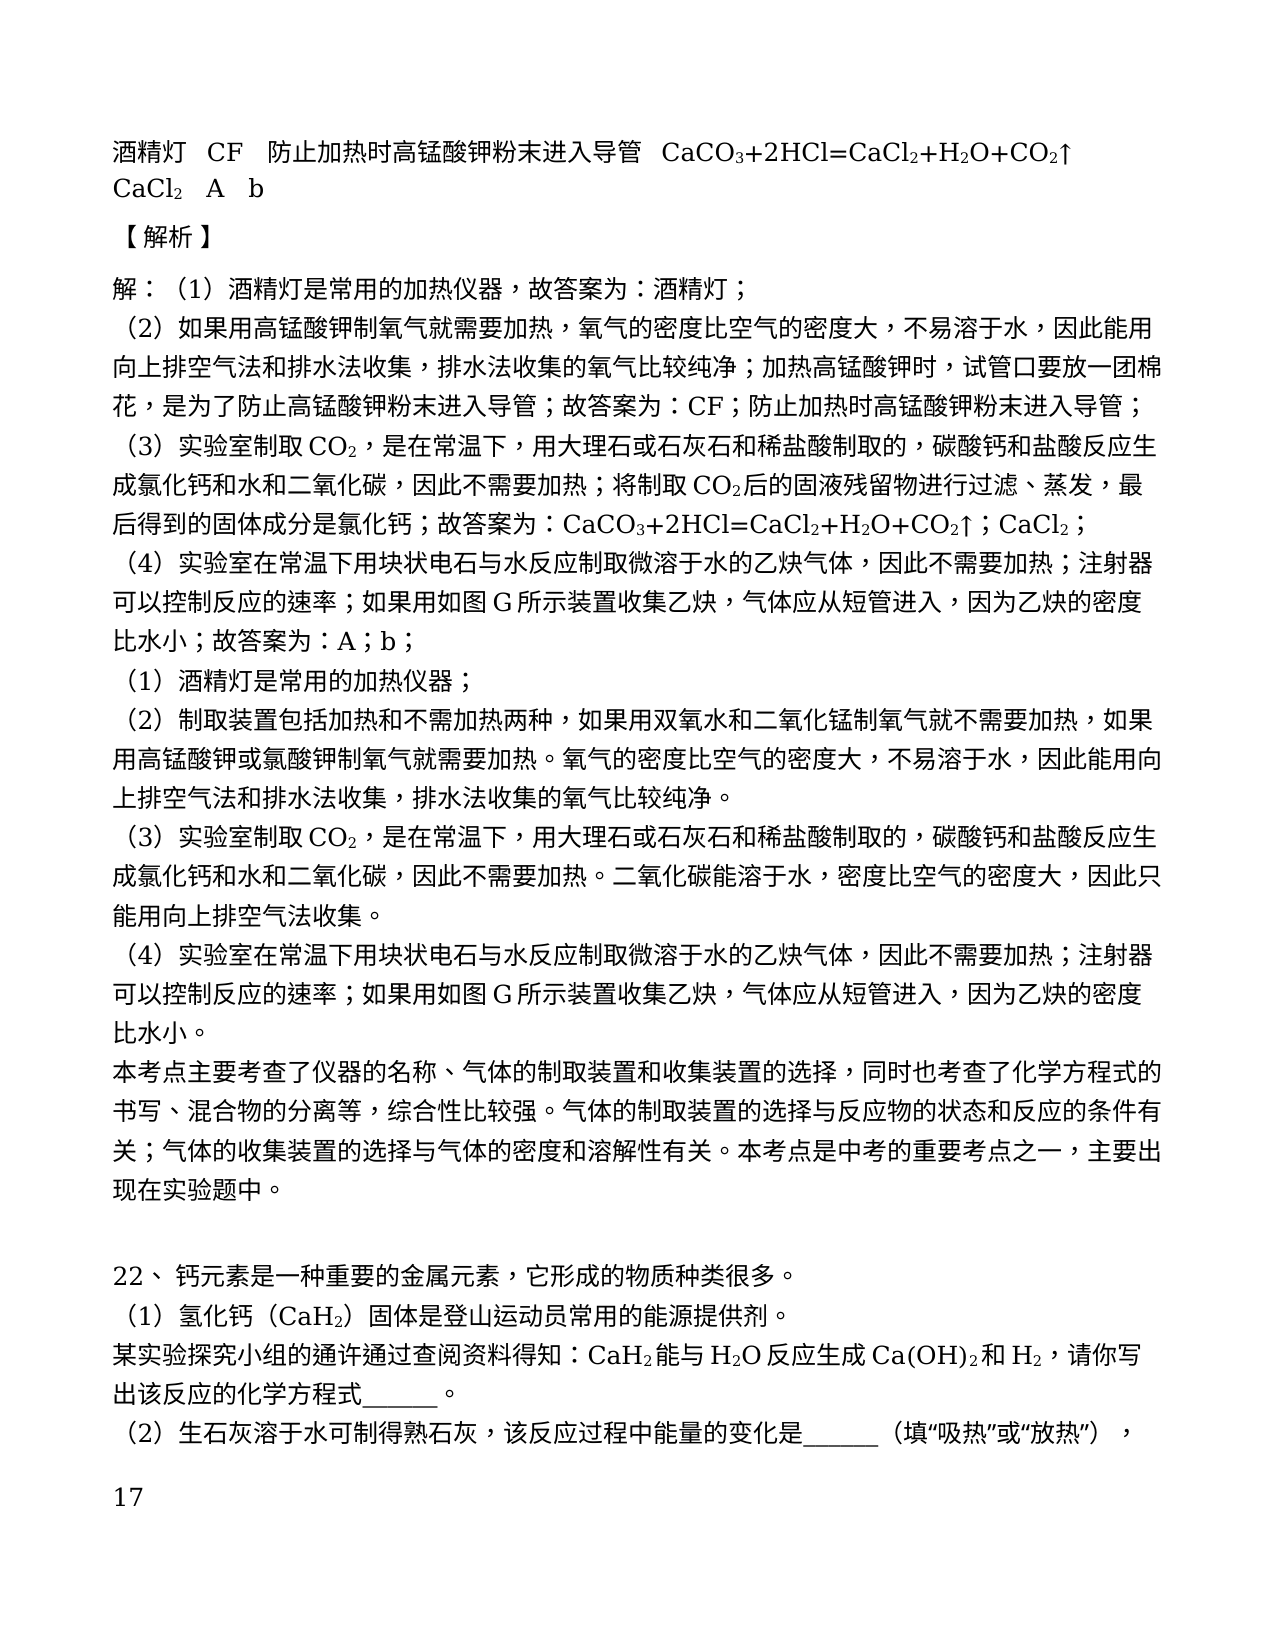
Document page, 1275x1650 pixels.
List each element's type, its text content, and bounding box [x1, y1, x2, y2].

text 【 解析 】 [112, 220, 1163, 254]
text 解：（1）酒精灯是常用的加热仪器，故答案为：酒精灯； （2）如果用高锰酸钾制氧气就需要加热，氧气的密度比空气的密度大，不易溶于水，因此能用向上排空气法和排水法收集，排水法收集的氧气比较纯净；加热高锰酸钾时，试管口要放一团棉花，是为了防止高锰酸钾粉末进入导管；故答案为：CF；防止加热时高锰酸钾粉末进入导管； （3）实验室制取CO2，是在常温下，用大理石或石灰石和稀盐酸制取的，碳酸钙和盐酸反应生成氯化钙和水和二氧化碳，因此不需要加热；将制取CO2后的固液残留物进行过滤、蒸发，最后得到的固体成分是氯化钙；故答案为：CaCO3+2HCl=CaCl2+H2O+CO2↑；CaCl2； （4）实验室在常温下用块状电石与水反应制取微溶于水的乙炔气体，因此不需要加热；注射器可以控制反应的速率；如果用如图G所示装置收集乙炔，气体应从短管进入，因为乙炔的密度比水小；故答案为：A；b； （1）酒精灯是常用的加热仪器； （2）制取装置包括加热和不需加热两种，如果用双氧水和二氧化锰制氧气就不需要加热，如果用高锰酸钾或氯酸钾制氧气就需要加热。氧气的密度比空气的密度大，不易溶于水，因此能用向上排空气法和排水法收集，排水法收集的氧气比较纯净。 （3）实验室制取CO2，是在常温下，用大理石或石灰石和稀盐酸制取的，碳酸钙和盐酸反应生成氯化钙和水和二氧化碳，因此不需要加热。二氧化碳能溶于水，密度比空气的密度大，因此只能用向上排空气法收集。 （4）实验室在常温下用块状电石与水反应制取微溶于水的乙炔气体，因此不需要加热；注射器可以控制反应的速率；如果用如图G所示装置收集乙炔，气体应从短管进入，因为乙炔的密度比水小。 本考点主要考查了仪器的名称、气体的制取装置和收集装置的选择，同时也考查了化学方程式的书写、混合物的分离等，综合性比较强。气体的制取装置的选择与反应物的状态和反应的条件有关；气体的收集装置的选择与气体的密度和溶解性有关。本考点是中考的重要考点之一，主要出现在实验题中。 [112, 271, 1163, 1206]
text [112, 1224, 1163, 1450]
text 酒精灯 CF 防止加热时高锰酸钾粉末进入导管 CaCO3+2HCl=CaCl2+H2O+CO2↑ CaCl2 A b [112, 134, 1163, 203]
